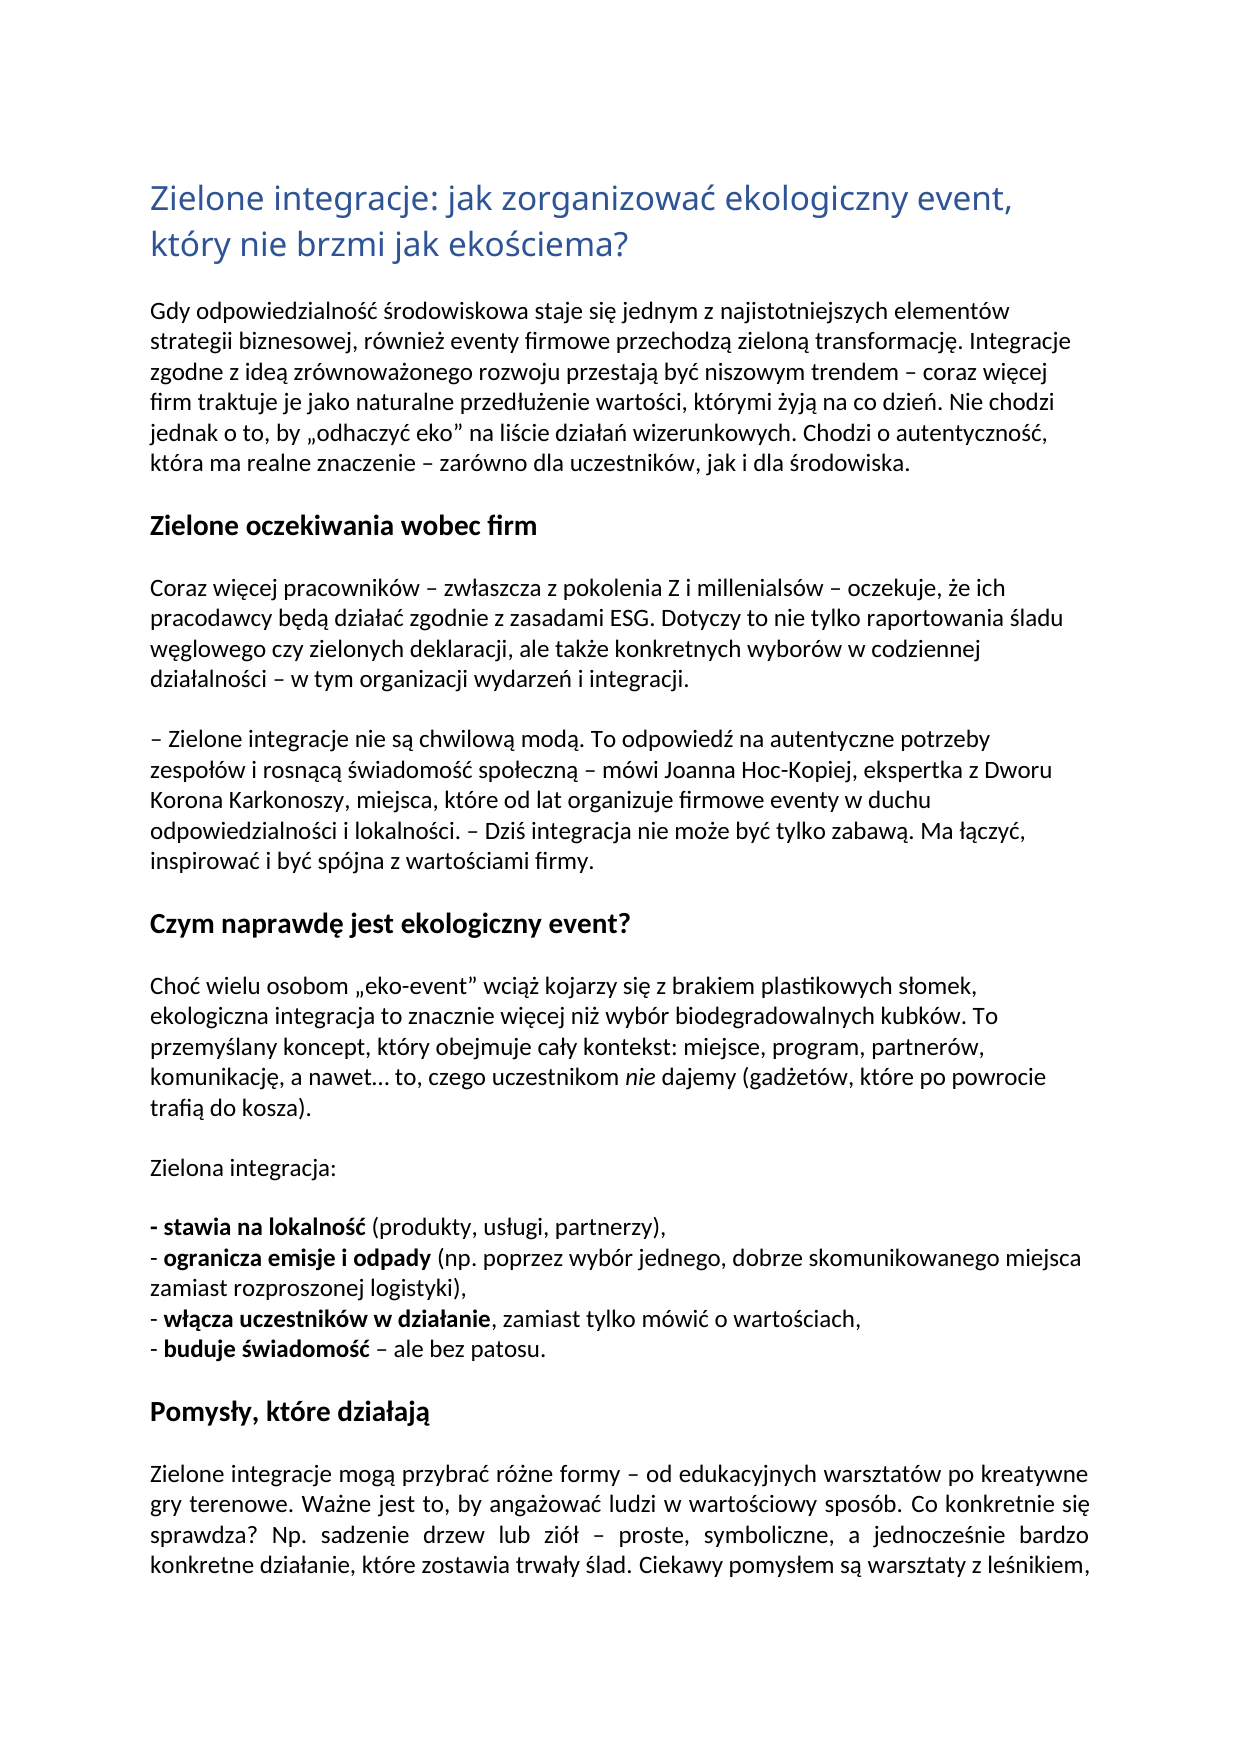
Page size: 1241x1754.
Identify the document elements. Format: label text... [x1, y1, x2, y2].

text Zielona integracja: [150, 1152, 1090, 1182]
text Gdy odpowiedzialność środowiskowa staje się jednym z najistotniejszych elementów strategii biznesowej, również eventy firmowe przechodzą zieloną transformację. Integracje zgodne z ideą zrównoważonego rozwoju przestają być niszowym trendem – coraz więcej firm traktuje je jako naturalne przedłużenie wartości, którymi żyją na co dzień. Nie chodzi jednak o to, by „odhaczyć eko” na liście działań wizerunkowych. Chodzi o autentyczność, która ma realne znaczenie – zarówno dla uczestników, jak i dla środowiska. [150, 295, 1090, 478]
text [150, 1458, 1090, 1580]
text Coraz więcej pracowników – zwłaszcza z pokolenia Z i millenialsów – oczekuje, że ich pracodawcy będą działać zgodnie z zasadami ESG. Dotyczy to nie tylko raportowania śladu węglowego czy zielonych deklaracji, ale także konkretnych wyborów w codziennej działalności – w tym organizacji wydarzeń i integracji. [150, 572, 1090, 694]
text - stawia na lokalność (produkty, usługi, partnerzy), - ogranicza emisje i odpady (np. poprzez wybór jednego, dobrze skomunikowanego miejsca zamiast rozproszonej logistyki), - włącza uczestników w działanie, zamiast tylko mówić o wartościach, - buduje świadomość – ale bez patosu. [150, 1211, 1090, 1364]
subtitle Zielone oczekiwania wobec firm [150, 507, 1090, 543]
subtitle Pomysły, które działają [150, 1393, 1090, 1429]
text Choć wielu osobom „eko-event” wciąż kojarzy się z brakiem plastikowych słomek, ekologiczna integracja to znacznie więcej niż wybór biodegradowalnych kubków. To przemyślany koncept, który obejmuje cały kontekst: miejsce, program, partnerów, komunikację, a nawet… to, czego uczestnikom nie dajemy (gadżetów, które po powrocie trafią do kosza). [150, 970, 1090, 1122]
subtitle Czym naprawdę jest ekologiczny event? [150, 905, 1090, 941]
text – Zielone integracje nie są chwilową modą. To odpowiedź na autentyczne potrzeby zespołów i rosnącą świadomość społeczną – mówi Joanna Hoc-Kopiej, ekspertka z Dworu Korona Karkonoszy, miejsca, które od lat organizuje firmowe eventy w duchu odpowiedzialności i lokalności. – Dziś integracja nie może być tylko zabawą. Ma łączyć, inspirować i być spójna z wartościami firmy. [150, 723, 1090, 876]
subtitle Zielone integracje: jak zorganizować ekologiczny event, który nie brzmi jak ekościema? [150, 175, 1090, 266]
